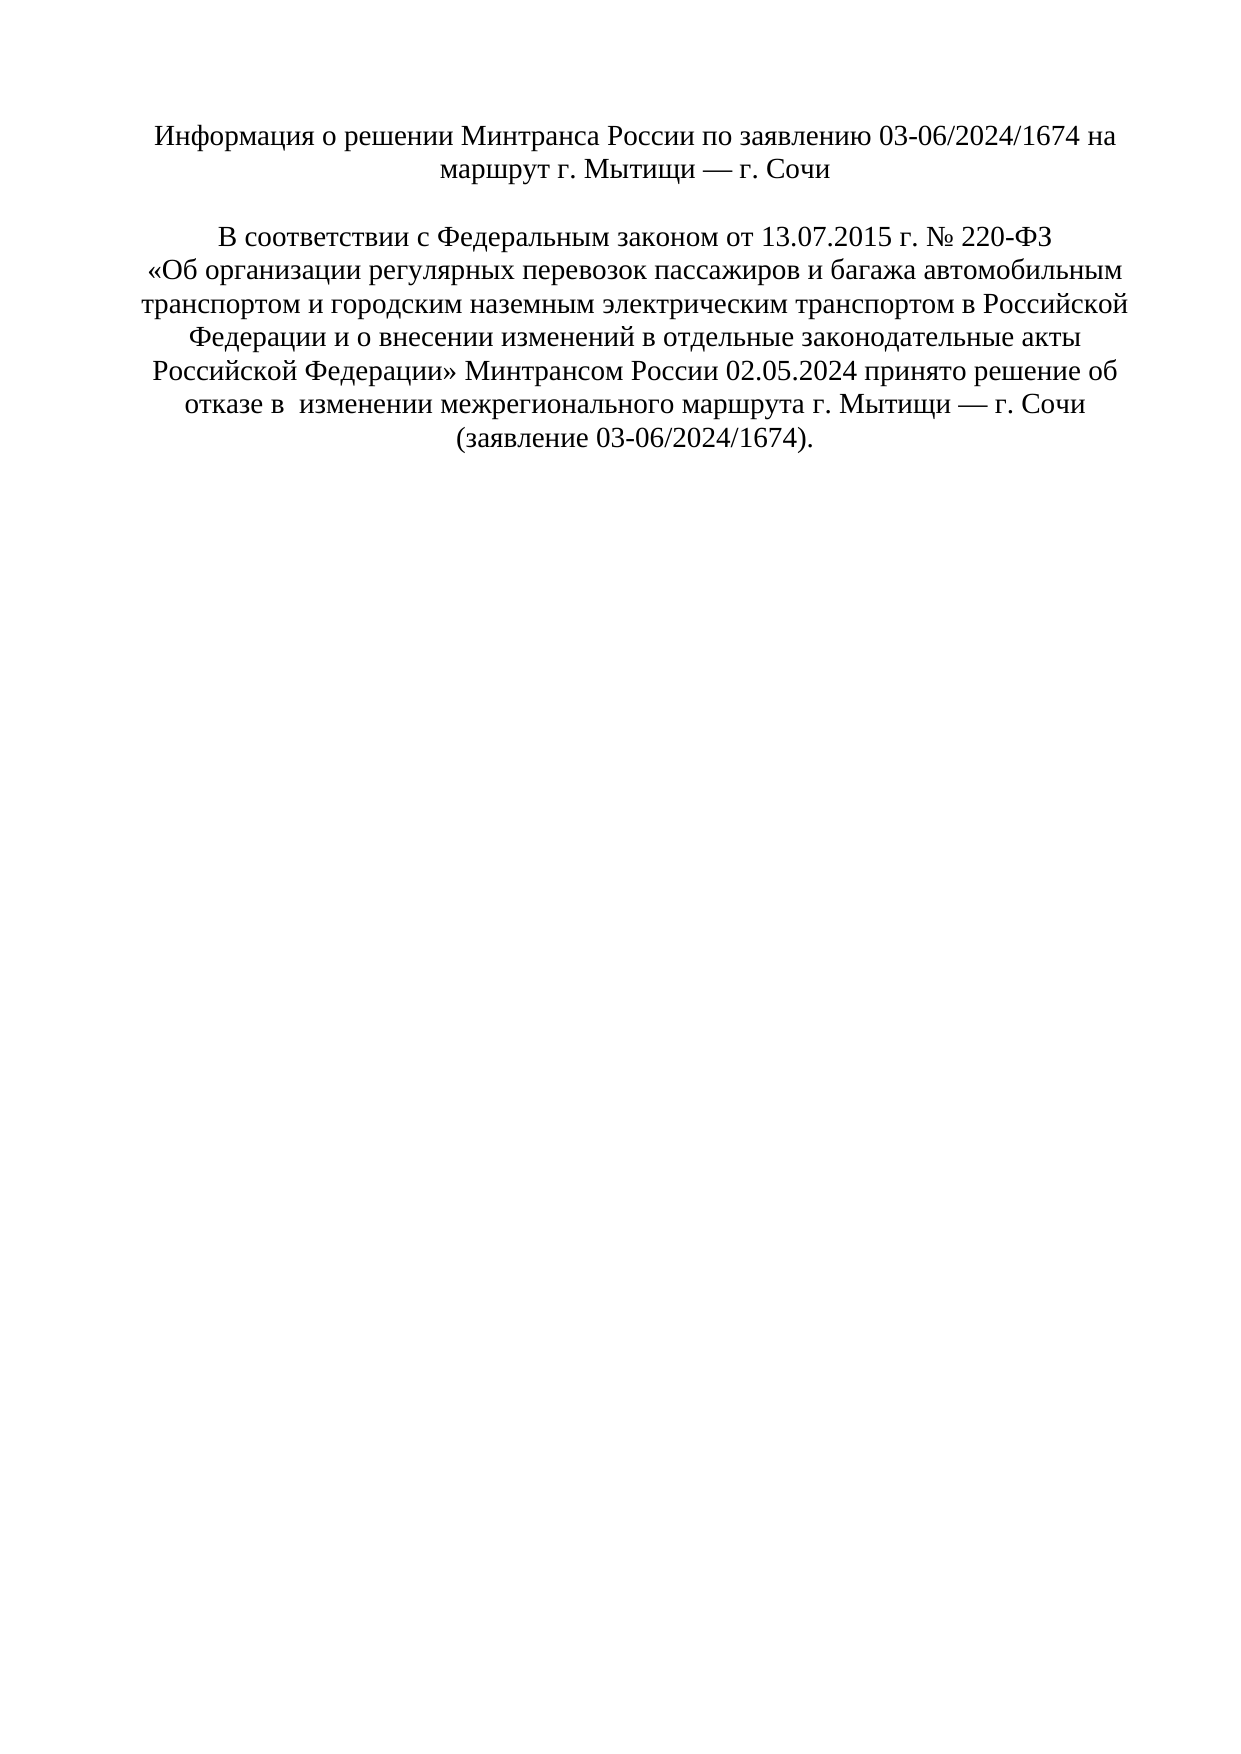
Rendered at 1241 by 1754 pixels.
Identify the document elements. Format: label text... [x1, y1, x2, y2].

text В соответствии с Федеральным законом от 13.07.2015 г. № 220-ФЗ «Об организации регулярных перевозок пассажиров и багажа автомобильным транспортом и городским наземным электрическим транспортом в Российской Федерации и о внесении изменений в отдельные законодательные акты Российской Федерации» Минтрансом России 02.05.2024 принято решение об отказе в изменении межрегионального маршрута г. Мытищи — г. Сочи (заявление 03-06/2024/1674). [118, 219, 1152, 453]
text Информация о решении Минтранса России по заявлению 03-06/2024/1674 на маршрут г. Мытищи — г. Сочи [118, 118, 1152, 185]
